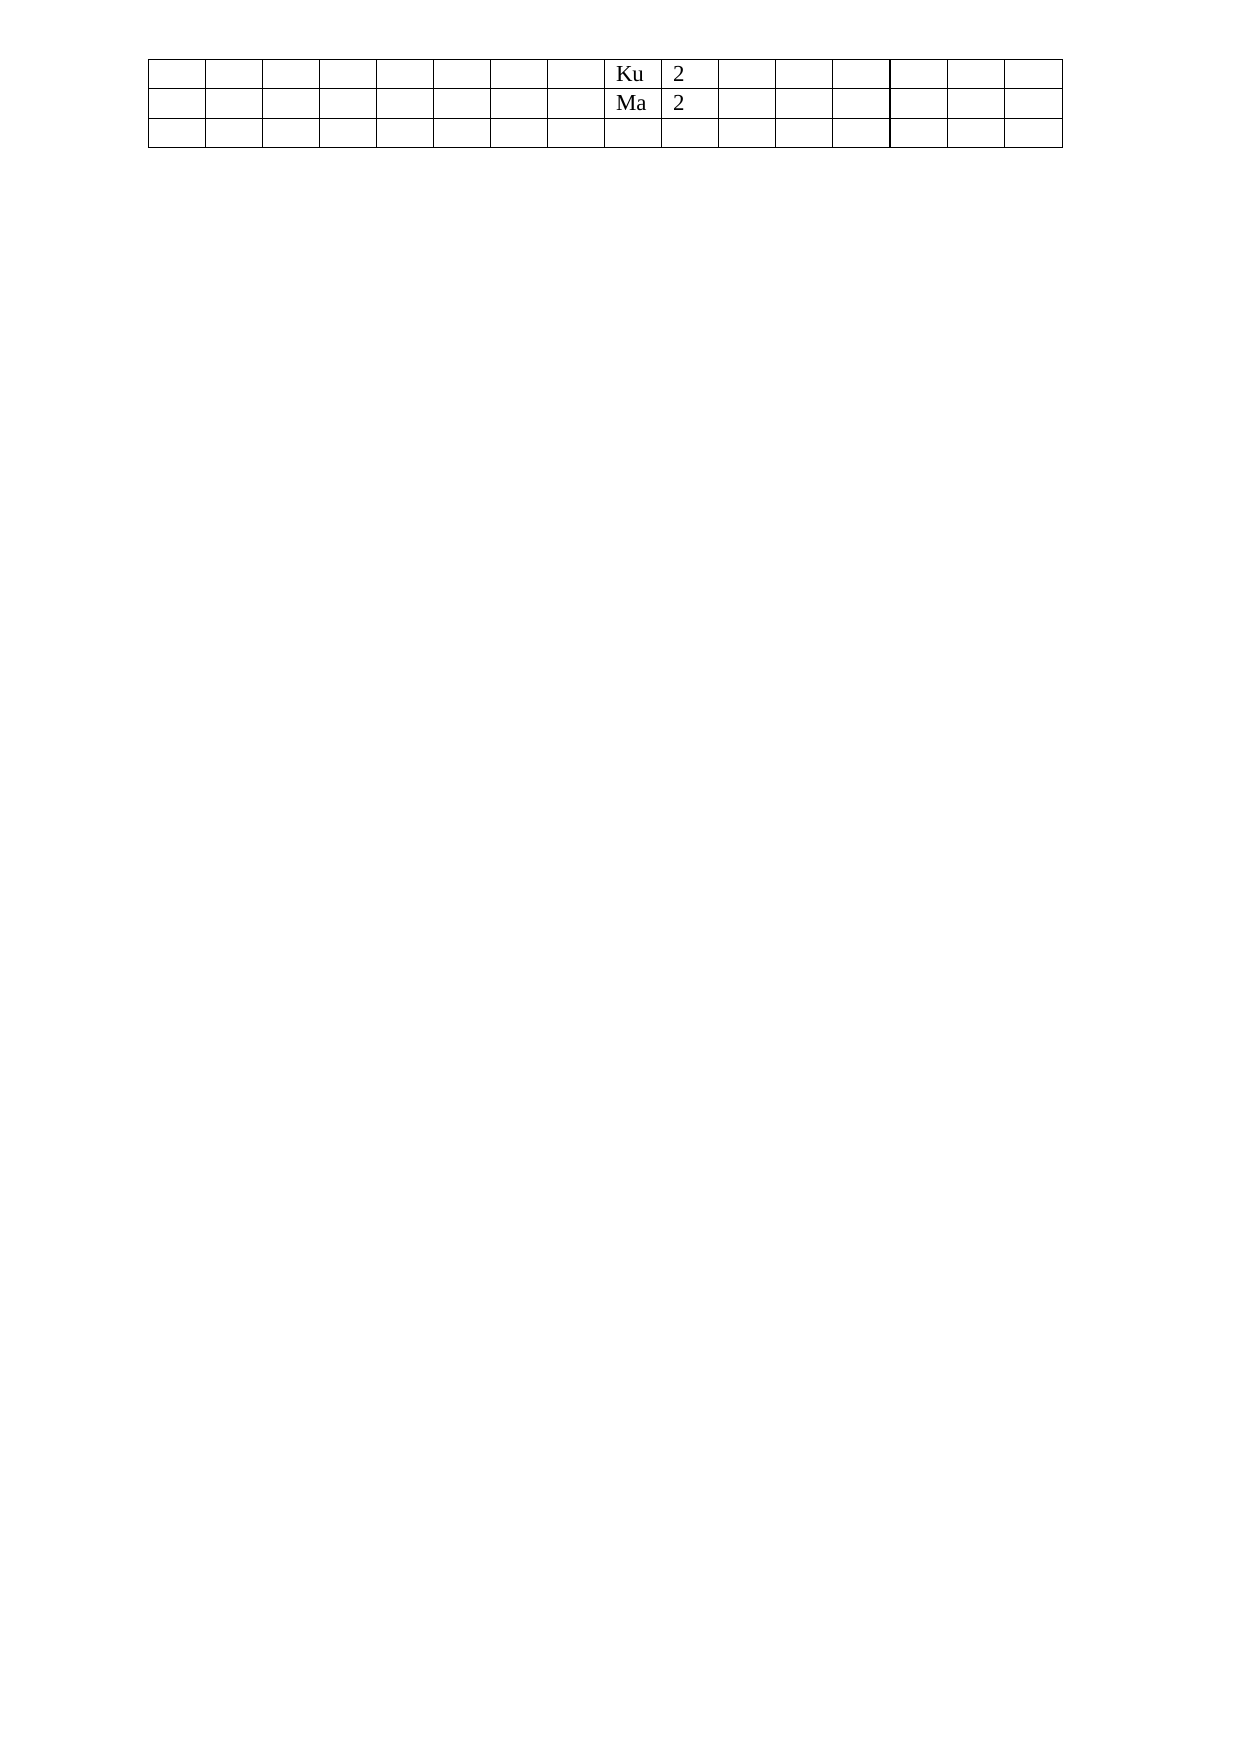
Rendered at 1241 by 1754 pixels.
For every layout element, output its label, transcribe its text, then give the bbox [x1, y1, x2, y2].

table_cell [434, 119, 490, 147]
table_cell [548, 89, 604, 117]
table_cell [948, 89, 1004, 117]
table_cell [719, 60, 775, 88]
table_cell [891, 60, 947, 88]
table_cell Ma [605, 89, 661, 117]
table_cell [891, 89, 947, 117]
table_cell [149, 119, 205, 147]
table_cell [434, 60, 490, 88]
table_cell [320, 89, 376, 117]
table_cell [491, 119, 547, 147]
table_cell [377, 119, 433, 147]
table_cell [776, 119, 832, 147]
table_cell [548, 119, 604, 147]
table_cell [776, 89, 832, 117]
table_cell [263, 89, 319, 117]
table_cell [434, 89, 490, 117]
table_cell [206, 60, 262, 88]
table_cell [833, 89, 889, 117]
table_cell [605, 119, 661, 147]
table_cell [548, 60, 604, 88]
table_cell [833, 119, 889, 147]
table_cell [491, 60, 547, 88]
table_cell [149, 89, 205, 117]
table_cell [1005, 89, 1062, 117]
table_cell [377, 60, 433, 88]
table_cell [149, 60, 205, 88]
table_cell [206, 119, 262, 147]
table_cell [491, 89, 547, 117]
table_cell [377, 89, 433, 117]
table_cell [891, 119, 947, 147]
table_cell [719, 119, 775, 147]
table_cell [662, 119, 718, 147]
table_cell [719, 89, 775, 117]
table_cell [206, 89, 262, 117]
table_cell [833, 60, 889, 88]
table_cell [1005, 119, 1062, 147]
table_cell [948, 119, 1004, 147]
table_cell 2 [662, 89, 718, 117]
table_cell [320, 60, 376, 88]
table_cell [320, 119, 376, 147]
table_cell 2 [662, 60, 718, 88]
table_cell [263, 119, 319, 147]
table_cell [1005, 60, 1062, 88]
table_cell Ku [605, 60, 661, 88]
table_cell [263, 60, 319, 88]
table_cell [776, 60, 832, 88]
table_cell [948, 60, 1004, 88]
